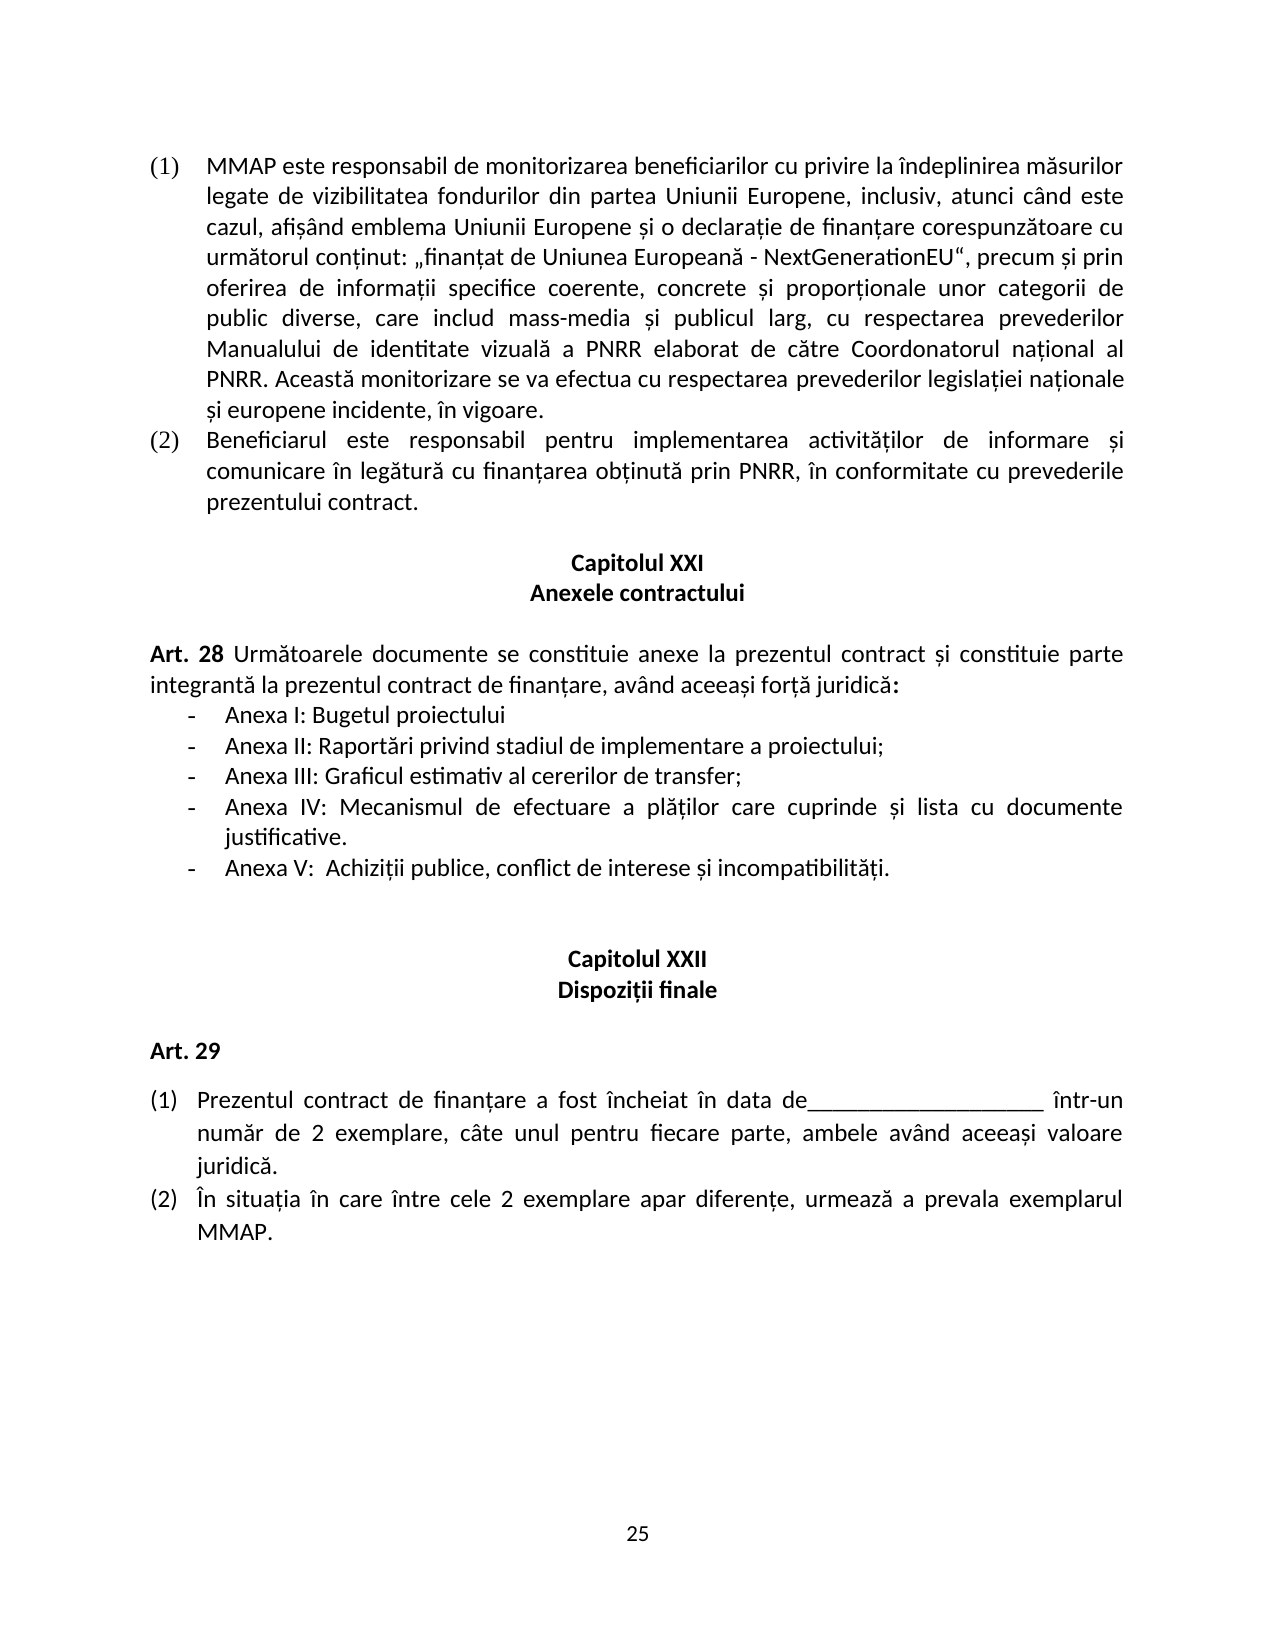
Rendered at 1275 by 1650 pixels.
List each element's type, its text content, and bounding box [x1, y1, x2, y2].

list MMAP este responsabil de monitorizarea beneficiarilor cu privire la îndeplinirea măsurilor legate de vizibilitatea fondurilor din partea Uniunii Europene, inclusiv, atunci când este cazul, afișând emblema Uniunii Europene și o declarație de finanțare corespunzătoare cu următorul conținut: „finanțat de Uniunea Europeană - NextGenerationEU“, precum și prin oferirea de informații specifice coerente, concrete și proporționale unor categorii de public diverse, care includ mass-media și publicul larg, cu respectarea prevederilor Manualului de identitate vizuală a PNRR elaborat de către Coordonatorul național al PNRR. Această monitorizare se va efectua cu respectarea prevederilor legislației naționale și europene incidente, în vigoare. [150, 150, 538, 425]
text Art. 29 [150, 1035, 1125, 1066]
list Anexa I: Bugetul proiectului [187, 699, 1125, 730]
list Anexa V: Achiziții publice, conflict de interese și incompatibilități. [187, 852, 1125, 882]
list Prezentul contract de finanțare a fost încheiat în data de___________________ într-un număr de 2 exemplare, câte unul pentru fiecare parte, ambele având aceeași valoare juridică. [150, 1085, 1125, 1181]
text Dispoziții finale [150, 974, 1125, 1004]
list Anexa IV: Mecanismul de efectuare a plăților care cuprinde și lista cu documente justificative. [187, 791, 1125, 852]
text Capitolul XXII [150, 943, 1125, 974]
list În situația în care între cele 2 exemplare apar diferențe, urmează a prevala exemplarul MMAP. [150, 1183, 1125, 1247]
text Capitolul XXI [150, 547, 1125, 577]
list Anexa III: Graficul estimativ al cererilor de transfer; [187, 760, 1125, 791]
text Art. 28 Următoarele documente se constituie anexe la prezentul contract și constituie parte integrantă la prezentul contract de finanțare, având aceeași forță juridică: [150, 638, 1125, 699]
list Beneficiarul este responsabil pentru implementarea activităților de informare și comunicare în legătură cu finanțarea obținută prin PNRR, în conformitate cu prevederile prezentului contract. [150, 425, 1125, 516]
list Anexa II: Raportări privind stadiul de implementare a proiectului; [187, 730, 1125, 760]
text Anexele contractului [150, 577, 1125, 608]
